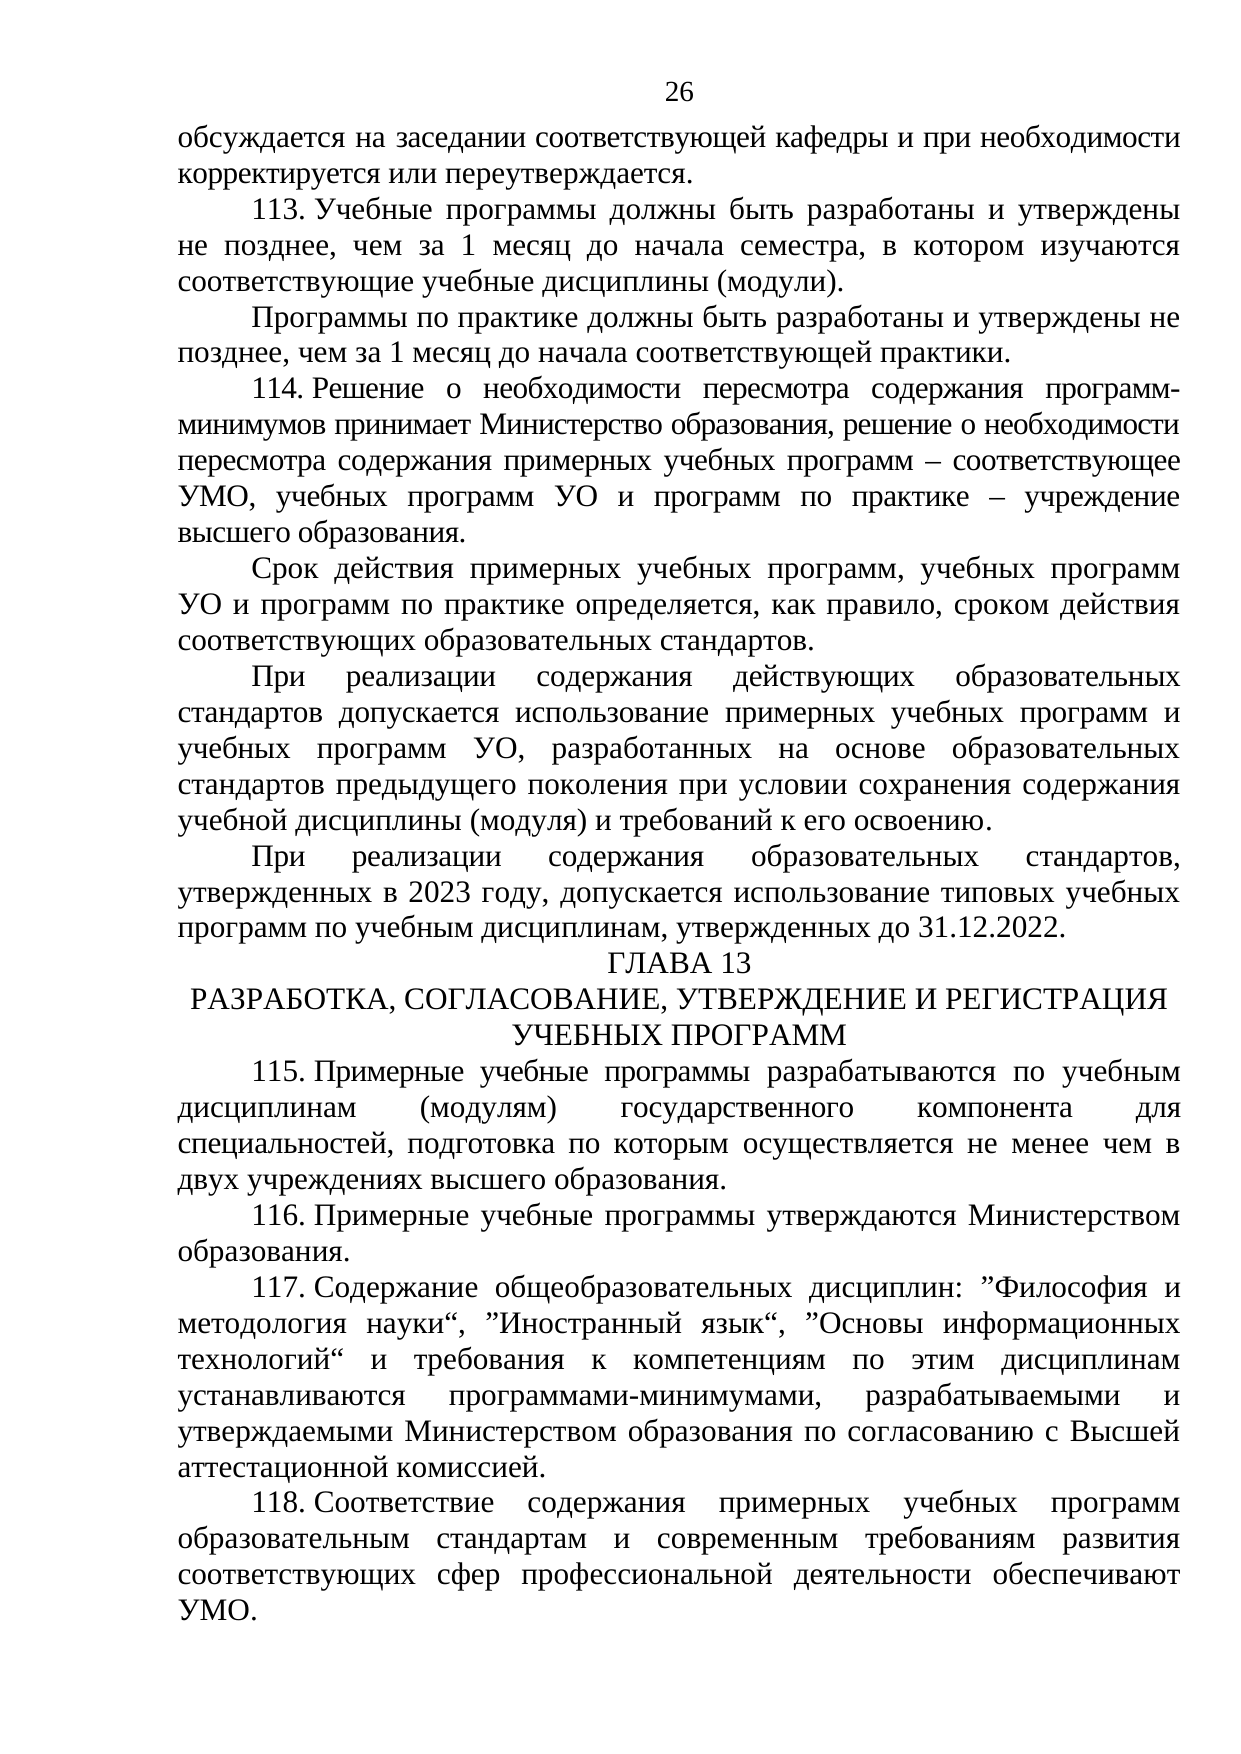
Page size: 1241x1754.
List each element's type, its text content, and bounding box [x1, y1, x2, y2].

text РАЗРАБОТКА, СОГЛАСОВАНИЕ, УТВЕРЖДЕНИЕ И РЕГИСТРАЦИЯ УЧЕБНЫХ ПРОГРАММ [177, 981, 1181, 1052]
text 113. Учебные программы должны быть разработаны и утверждены не позднее, чем за 1 месяц до начала семестра, в котором изучаются соответствующие учебные дисциплины (модули). [177, 190, 1181, 298]
text 117. Содержание общеобразовательных дисциплин: ”Философия и методология науки“, ”Иностранный язык“, ”Основы информационных технологий“ и требования к компетенциям по этим дисциплинам устанавливаются программами-минимумами, разрабатываемыми и утверждаемыми Министерством образования по согласованию с Высшей аттестационной комиссией. [177, 1268, 1181, 1484]
text При реализации содержания образовательных стандартов, утвержденных в 2023 году, допускается использование типовых учебных программ по учебным дисциплинам, утвержденных до 31.12.2022. [177, 837, 1181, 945]
text ГЛАВА 13 [177, 945, 1181, 981]
text 114. Решение о необходимости пересмотра содержания программ-минимумов принимает Министерство образования, решение о необходимости пересмотра содержания примерных учебных программ – соответствующее УМО, учебных программ УО и программ по практике – учреждение высшего образования. [177, 370, 1181, 549]
text 116. Примерные учебные программы утверждаются Министерством образования. [177, 1196, 1181, 1268]
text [177, 118, 1181, 190]
text 118. Соответствие содержания примерных учебных программ образовательным стандартам и современным требованиям развития соответствующих сфер профессиональной деятельности обеспечивают УМО. [177, 1484, 1181, 1627]
text Срок действия примерных учебных программ, учебных программ УО и программ по практике определяется, как правило, сроком действия соответствующих образовательных стандартов. [177, 549, 1181, 657]
text При реализации содержания действующих образовательных стандартов допускается использование примерных учебных программ и учебных программ УО, разработанных на основе образовательных стандартов предыдущего поколения при условии сохранения содержания учебной дисциплины (модуля) и требований к его освоению. [177, 657, 1181, 837]
text Программы по практике должны быть разработаны и утверждены не позднее, чем за 1 месяц до начала соответствующей практики. [177, 298, 1181, 370]
text 115. Примерные учебные программы разрабатываются по учебным дисциплинам (модулям) государственного компонента для специальностей, подготовка по которым осуществляется не менее чем в двух учреждениях высшего образования. [177, 1052, 1181, 1196]
